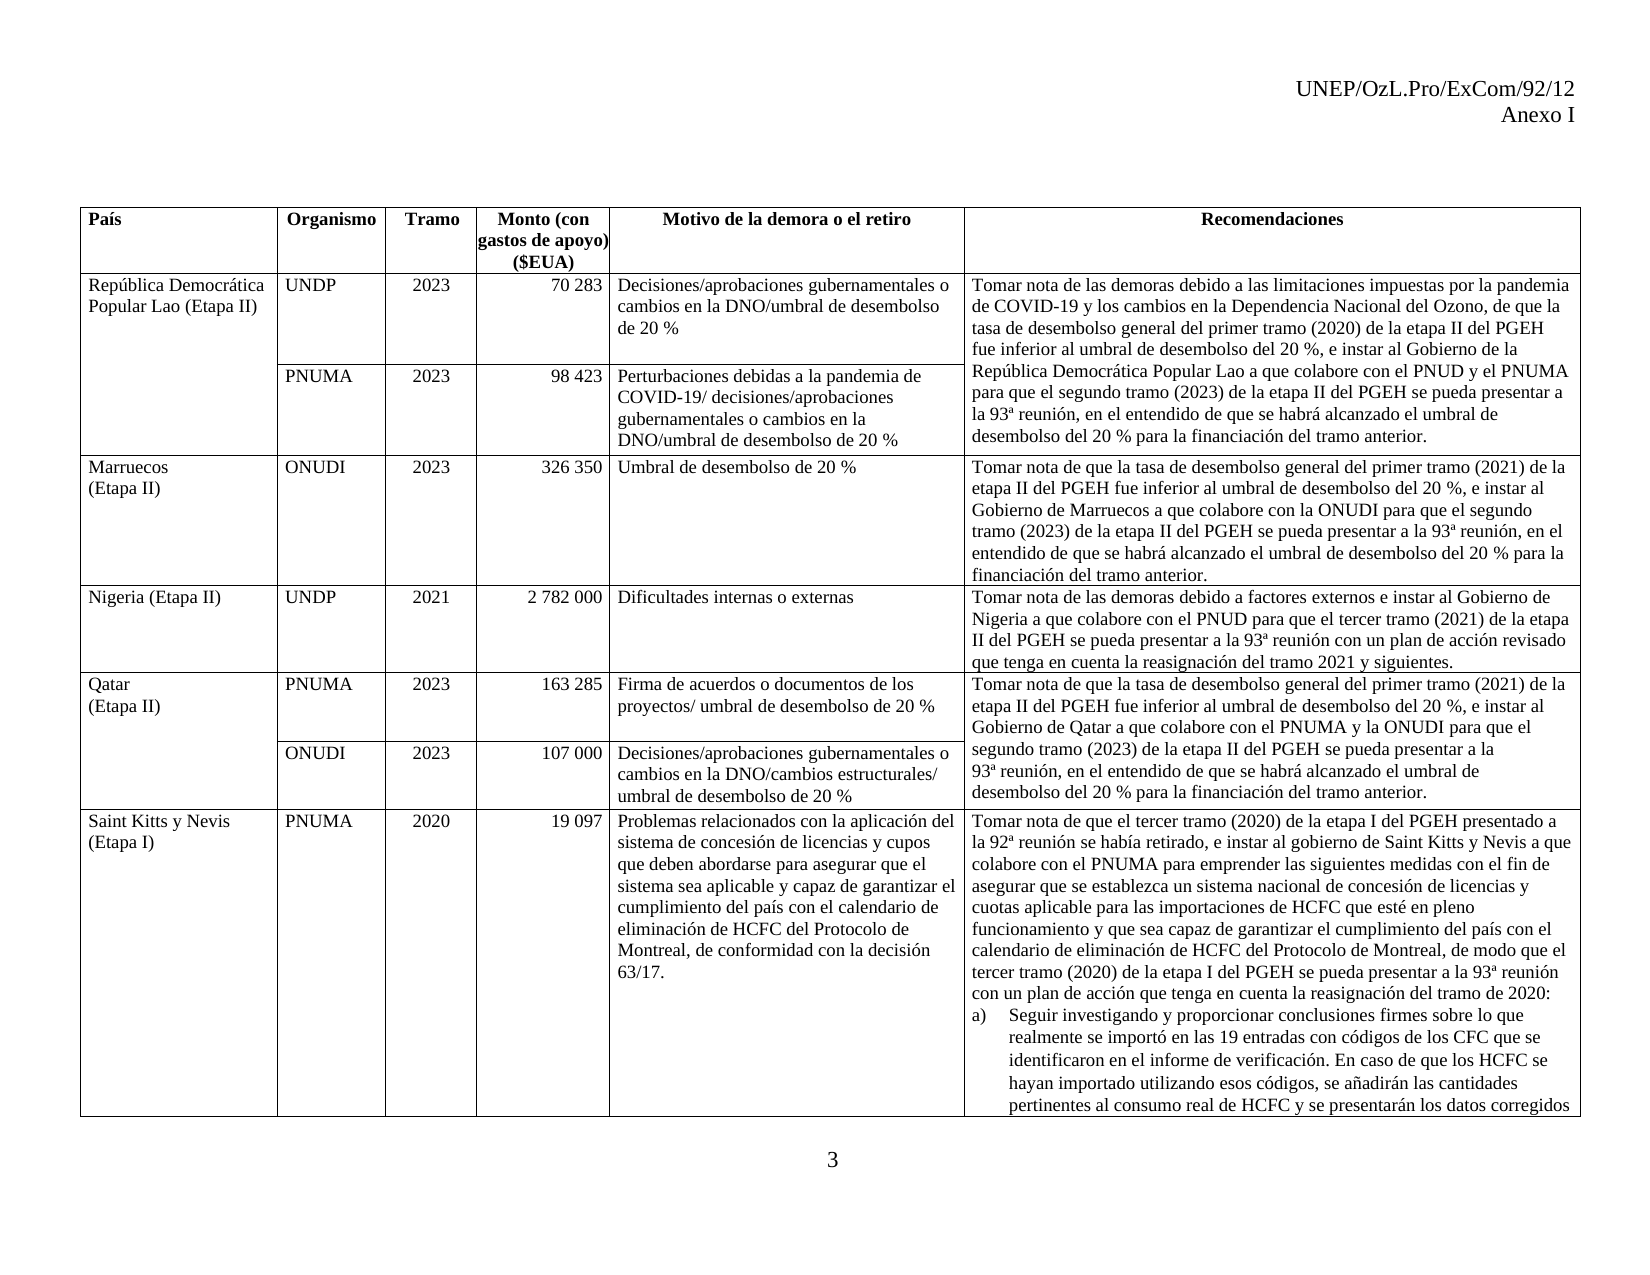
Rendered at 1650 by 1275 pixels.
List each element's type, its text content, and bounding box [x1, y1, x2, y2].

table_cell 2020 [386, 810, 476, 1116]
table_cell Decisiones/aprobaciones gubernamentales o cambios en la DNO/cambios estructurales/ umbral de desembolso de 20 % [610, 742, 964, 809]
table_cell Umbral de desembolso de 20 % [610, 456, 964, 585]
table_cell 2021 [386, 586, 476, 672]
table_cell ONUDI [278, 742, 385, 809]
table_cell 2023 [386, 456, 476, 585]
table_cell Tomar nota de que la tasa de desembolso general del primer tramo (2021) de la etapa II del PGEH fue inferior al umbral de desembolso del 20 %, e instar al Gobierno de Marruecos a que colabore con la ONUDI para que el segundo tramo (2023) de la etapa II del PGEH se pueda presentar a la 93ª reunión, en el entendido de que se habrá alcanzado el umbral de desembolso del 20 % para la financiación del tramo anterior. [965, 456, 1580, 585]
table_header País [81, 208, 277, 272]
table_header Organismo [278, 208, 385, 272]
table_cell 2023 [386, 742, 476, 809]
table_cell Marruecos (Etapa II) [81, 456, 277, 585]
table_cell 326 350 [477, 456, 609, 585]
table_cell 70 283 [477, 274, 609, 363]
table_cell UNDP [278, 586, 385, 672]
table_cell 98 423 [477, 365, 609, 454]
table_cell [965, 810, 1580, 1116]
table_cell Dificultades internas o externas [610, 586, 964, 672]
table_cell República Democrática Popular Lao (Etapa II) [81, 274, 277, 454]
table_cell UNDP [278, 274, 385, 363]
table_cell 2023 [386, 365, 476, 454]
table_cell PNUMA [278, 810, 385, 1116]
table_cell PNUMA [278, 365, 385, 454]
table_cell 2023 [386, 673, 476, 741]
table_header Tramo [386, 208, 476, 272]
table_cell 19 097 [477, 810, 609, 1116]
table_header Recomendaciones [965, 208, 1580, 272]
table_cell ONUDI [278, 456, 385, 585]
table_cell Firma de acuerdos o documentos de los proyectos/ umbral de desembolso de 20 % [610, 673, 964, 741]
table_cell PNUMA [278, 673, 385, 741]
table_cell Tomar nota de las demoras debido a factores externos e instar al Gobierno de Nigeria a que colabore con el PNUD para que el tercer tramo (2021) de la etapa II del PGEH se pueda presentar a la 93ª reunión con un plan de acción revisado que tenga en cuenta la reasignación del tramo 2021 y siguientes. [965, 586, 1580, 672]
table_header Motivo de la demora o el retiro [610, 208, 964, 272]
table_cell 2 782 000 [477, 586, 609, 672]
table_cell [610, 810, 964, 1116]
table_cell Tomar nota de que la tasa de desembolso general del primer tramo (2021) de la etapa II del PGEH fue inferior al umbral de desembolso del 20 %, e instar al Gobierno de Qatar a que colabore con el PNUMA y la ONUDI para que el segundo tramo (2023) de la etapa II del PGEH se pueda presentar a la 93ª reunión, en el entendido de que se habrá alcanzado el umbral de desembolso del 20 % para la financiación del tramo anterior. [965, 673, 1580, 809]
table_cell 163 285 [477, 673, 609, 741]
table_header Monto (con gastos de apoyo) ($EUA) [477, 208, 609, 272]
table_cell 107 000 [477, 742, 609, 809]
table_cell Tomar nota de las demoras debido a las limitaciones impuestas por la pandemia de COVID-19 y los cambios en la Dependencia Nacional del Ozono, de que la tasa de desembolso general del primer tramo (2020) de la etapa II del PGEH fue inferior al umbral de desembolso del 20 %, e instar al Gobierno de la República Democrática Popular Lao a que colabore con el PNUD y el PNUMA para que el segundo tramo (2023) de la etapa II del PGEH se pueda presentar a la 93ª reunión, en el entendido de que se habrá alcanzado el umbral de desembolso del 20 % para la financiación del tramo anterior. [965, 274, 1580, 454]
table_cell Perturbaciones debidas a la pandemia de COVID-19/ decisiones/aprobaciones gubernamentales o cambios en la DNO/umbral de desembolso de 20 % [610, 365, 964, 454]
table_cell Decisiones/aprobaciones gubernamentales o cambios en la DNO/umbral de desembolso de 20 % [610, 274, 964, 363]
table_cell Nigeria (Etapa II) [81, 586, 277, 672]
table_cell Qatar (Etapa II) [81, 673, 277, 809]
table_cell Saint Kitts y Nevis (Etapa I) [81, 810, 277, 1116]
table_cell 2023 [386, 274, 476, 363]
